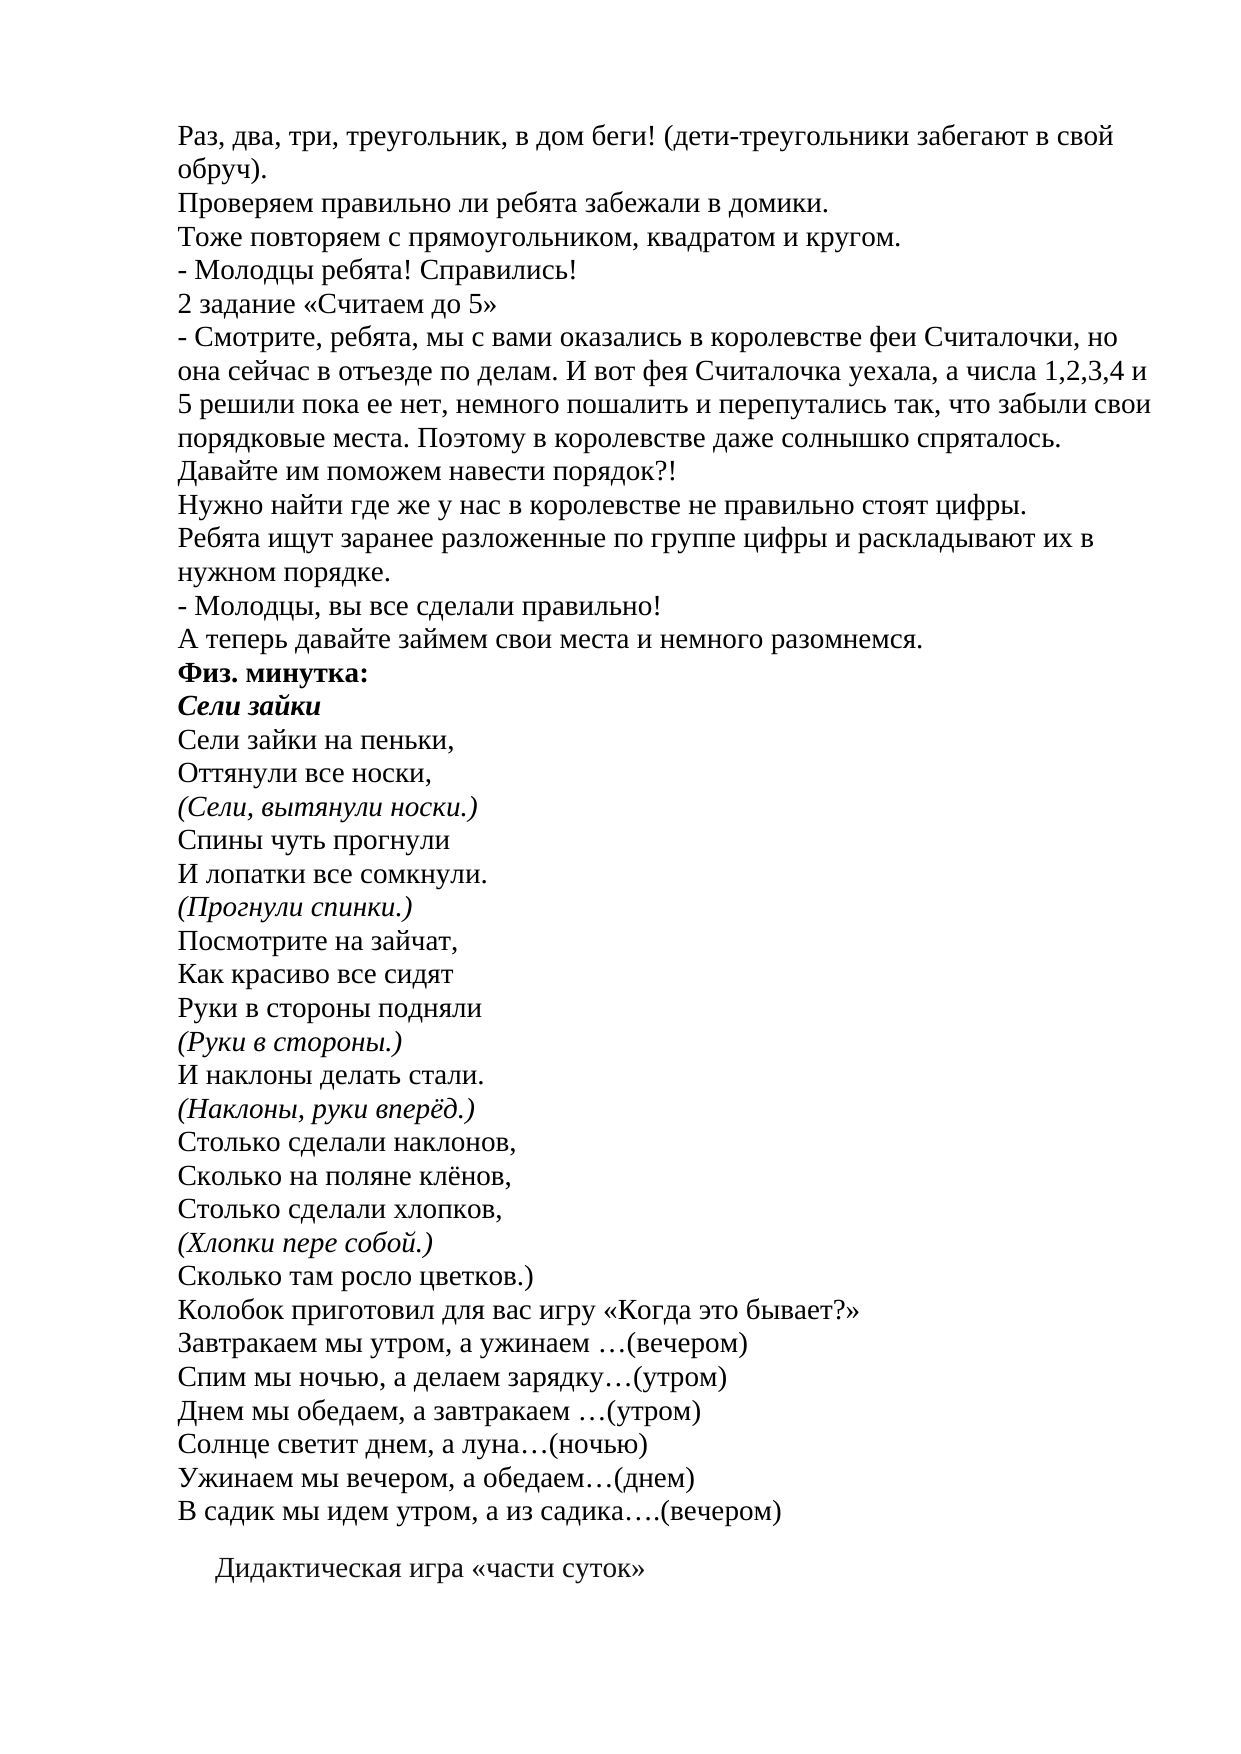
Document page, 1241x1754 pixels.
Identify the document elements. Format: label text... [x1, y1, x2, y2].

text Колобок приготовил для вас игру «Когда это бывает?» [177, 1292, 1152, 1326]
text Сколько на поляне клёнов, [177, 1158, 1152, 1191]
text - Смотрите, ребята, мы с вами оказались в королевстве феи Считалочки, но она сейчас в отъезде по делам. И вот фея Считалочка уехала, а числа 1,2,3,4 и 5 решили пока ее нет, немного пошалить и перепутались так, что забыли свои порядковые места. Поэтому в королевстве даже солнышко спряталось. Давайте им поможем навести порядок?! [177, 319, 1152, 487]
text 2 задание «Считаем до 5» [177, 286, 1152, 319]
text И наклоны делать стали. [177, 1057, 1152, 1091]
text Солнце светит днем, а луна…(ночью) [177, 1426, 1152, 1460]
text Посмотрите на зайчат, [177, 923, 1152, 957]
text - Молодцы ребята! Справились! [177, 252, 1152, 286]
text В садик мы идем утром, а из садика….(вечером) [177, 1493, 1152, 1527]
text Раз, два, три, треугольник, в дом беги! (дети-треугольники забегают в свой обруч). [177, 118, 1152, 185]
text Столько сделали наклонов, [177, 1124, 1152, 1158]
text - Молодцы, вы все сделали правильно! [177, 588, 1152, 621]
text Оттянули все носки, [177, 755, 1152, 789]
text (Наклоны, руки вперёд.) [177, 1091, 1152, 1124]
text Физ. минутка: [177, 655, 1152, 688]
text Руки в стороны подняли [177, 990, 1152, 1024]
text Днем мы обедаем, а завтракаем …(утром) [177, 1393, 1152, 1426]
text Как красиво все сидят [177, 957, 1152, 990]
text И лопатки все сомкнули. [177, 856, 1152, 889]
text (Сели, вытянули носки.) [177, 789, 1152, 822]
text Столько сделали хлопков, [177, 1191, 1152, 1225]
text Спим мы ночью, а делаем зарядку…(утром) [177, 1359, 1152, 1393]
text Ребята ищут заранее разложенные по группе цифры и раскладывают их в нужном порядке. [177, 521, 1152, 588]
text Ужинаем мы вечером, а обедаем…(днем) [177, 1460, 1152, 1493]
text Завтракаем мы утром, а ужинаем …(вечером) [177, 1326, 1152, 1359]
text Тоже повторяем с прямоугольником, квадратом и кругом. [177, 219, 1152, 252]
text (Хлопки пере собой.) [177, 1225, 1152, 1258]
text (Прогнули спинки.) [177, 889, 1152, 923]
text Сколько там росло цветков.) [177, 1258, 1152, 1292]
text Спины чуть прогнули [177, 822, 1152, 856]
text Сели зайки [177, 688, 1152, 722]
text Проверяем правильно ли ребята забежали в домики. [177, 185, 1152, 219]
text Дидактическая игра «части суток» [177, 1550, 1152, 1584]
text А теперь давайте займем свои места и немного разомнемся. [177, 621, 1152, 655]
text Нужно найти где же у нас в королевстве не правильно стоят цифры. [177, 487, 1152, 521]
text Сели зайки на пеньки, [177, 722, 1152, 755]
text (Руки в стороны.) [177, 1024, 1152, 1057]
